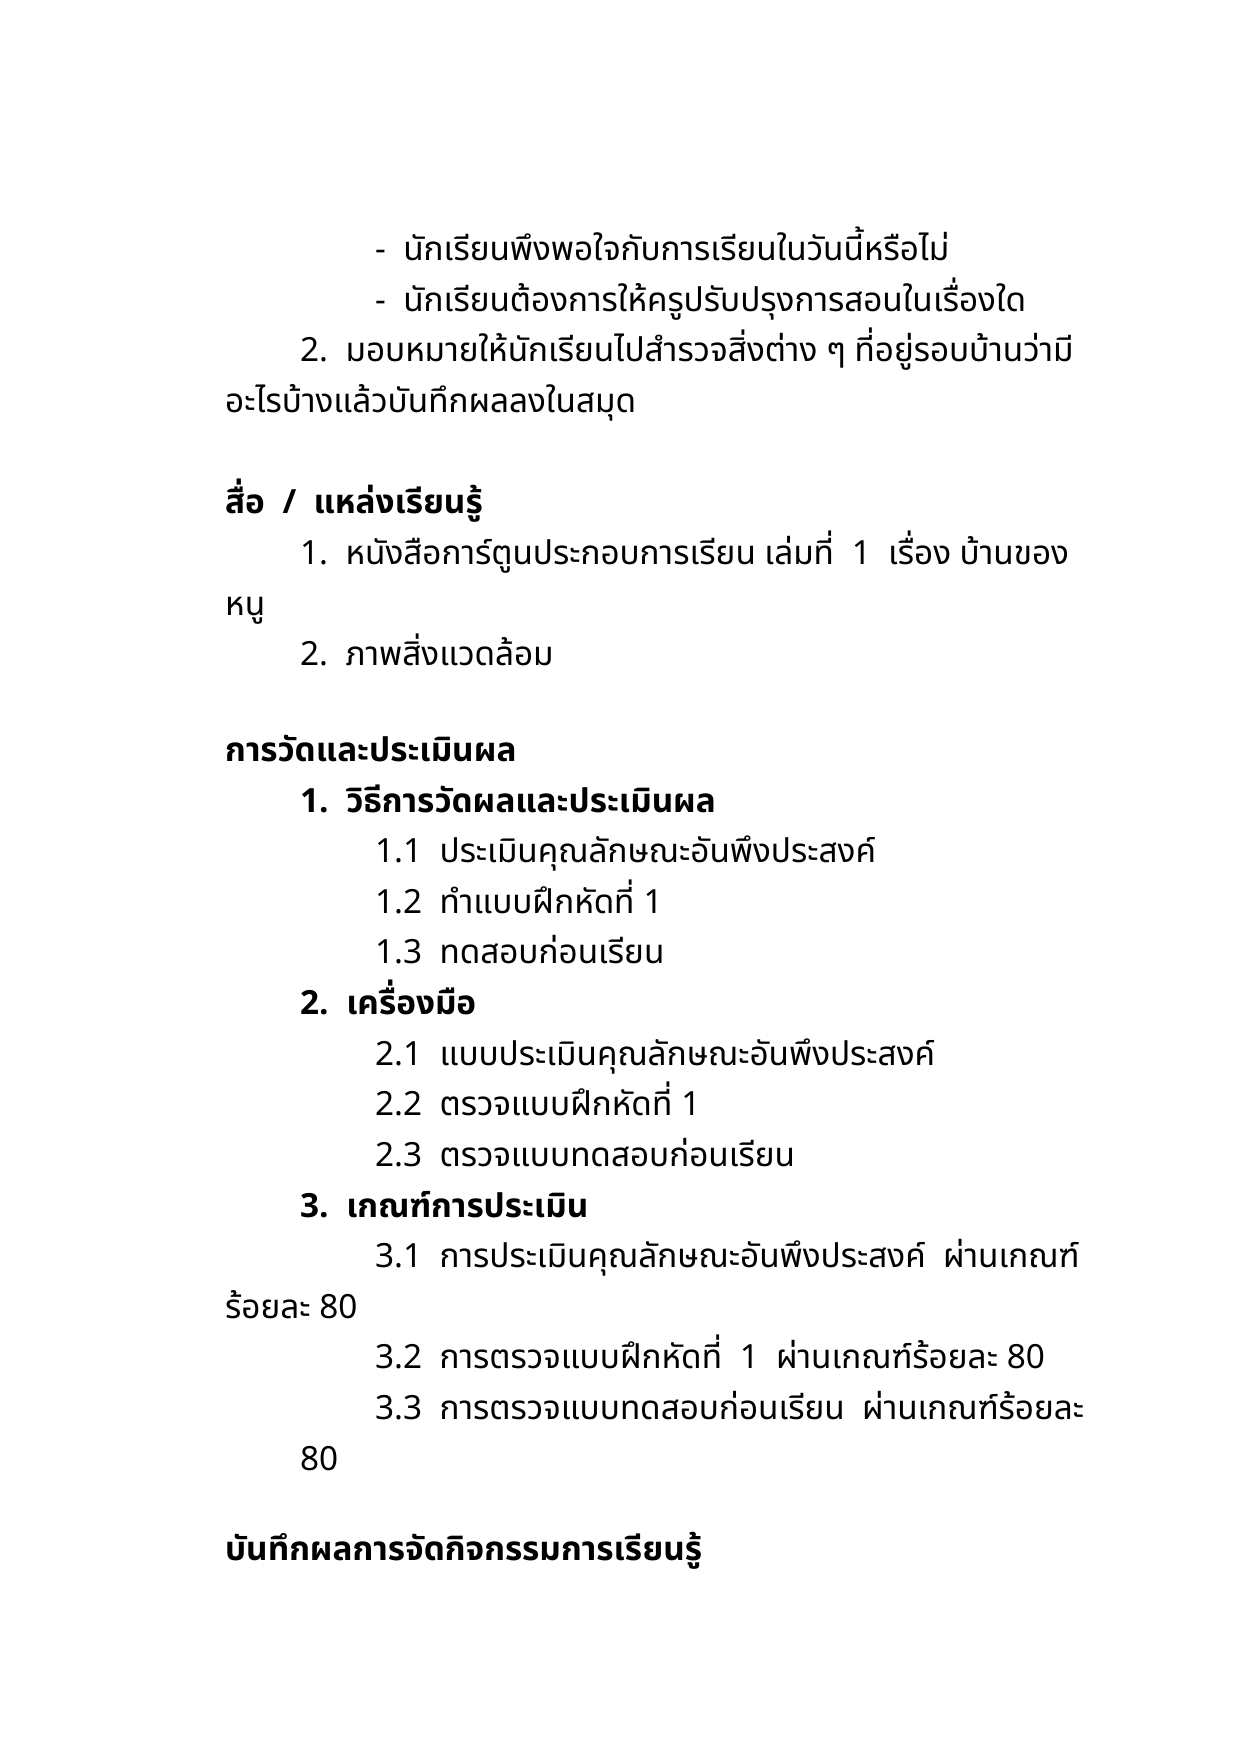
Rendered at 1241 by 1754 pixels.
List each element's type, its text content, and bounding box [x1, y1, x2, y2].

text การวัดและประเมินผล [225, 726, 1090, 776]
text 1.3 ทดสอบก่อนเรียน [225, 928, 1090, 979]
text 3.1 การประเมินคุณลักษณะอันพึงประสงค์ ผ่านเกณฑ์ร้อยละ 80 [225, 1232, 1090, 1333]
text 3.3 การตรวจแบบทดสอบก่อนเรียน ผ่านเกณฑ์ร้อยละ 80 [300, 1384, 1090, 1480]
text - นักเรียนต้องการให้ครูปรับปรุงการสอนในเรื่องใด [225, 276, 1090, 326]
text 1. วิธีการวัดผลและประเมินผล [225, 776, 1090, 827]
text 2.2 ตรวจแบบฝึกหัดที่ 1 [225, 1080, 1090, 1131]
text 3. เกณฑ์การประเมิน [300, 1181, 1090, 1232]
text 3.2 การตรวจแบบฝึกหัดที่ 1 ผ่านเกณฑ์ร้อยละ 80 [225, 1333, 1090, 1384]
text 2.1 แบบประเมินคุณลักษณะอันพึงประสงค์ [225, 1029, 1090, 1080]
text บันทึกผลการจัดกิจกรรมการเรียนรู้ [225, 1525, 1090, 1576]
text 1.1 ประเมินคุณลักษณะอันพึงประสงค์ [225, 827, 1090, 878]
text 1.2 ทำแบบฝึกหัดที่ 1 [225, 878, 1090, 928]
text สื่อ / แหล่งเรียนรู้ [225, 478, 1090, 529]
text 2. เครื่องมือ [225, 979, 1090, 1029]
text 2. ภาพสิ่งแวดล้อม [300, 630, 1090, 681]
text 1. หนังสือการ์ตูนประกอบการเรียน เล่มที่ 1 เรื่อง บ้านของหนู [225, 529, 1090, 630]
text 2.3 ตรวจแบบทดสอบก่อนเรียน [300, 1131, 1090, 1181]
text - นักเรียนพึงพอใจกับการเรียนในวันนี้หรือไม่ [225, 225, 1090, 276]
text 2. มอบหมายให้นักเรียนไปสำรวจสิ่งต่าง ๆ ที่อยู่รอบบ้านว่ามีอะไรบ้างแล้วบันทึกผลลงในสมุด [225, 326, 1090, 427]
